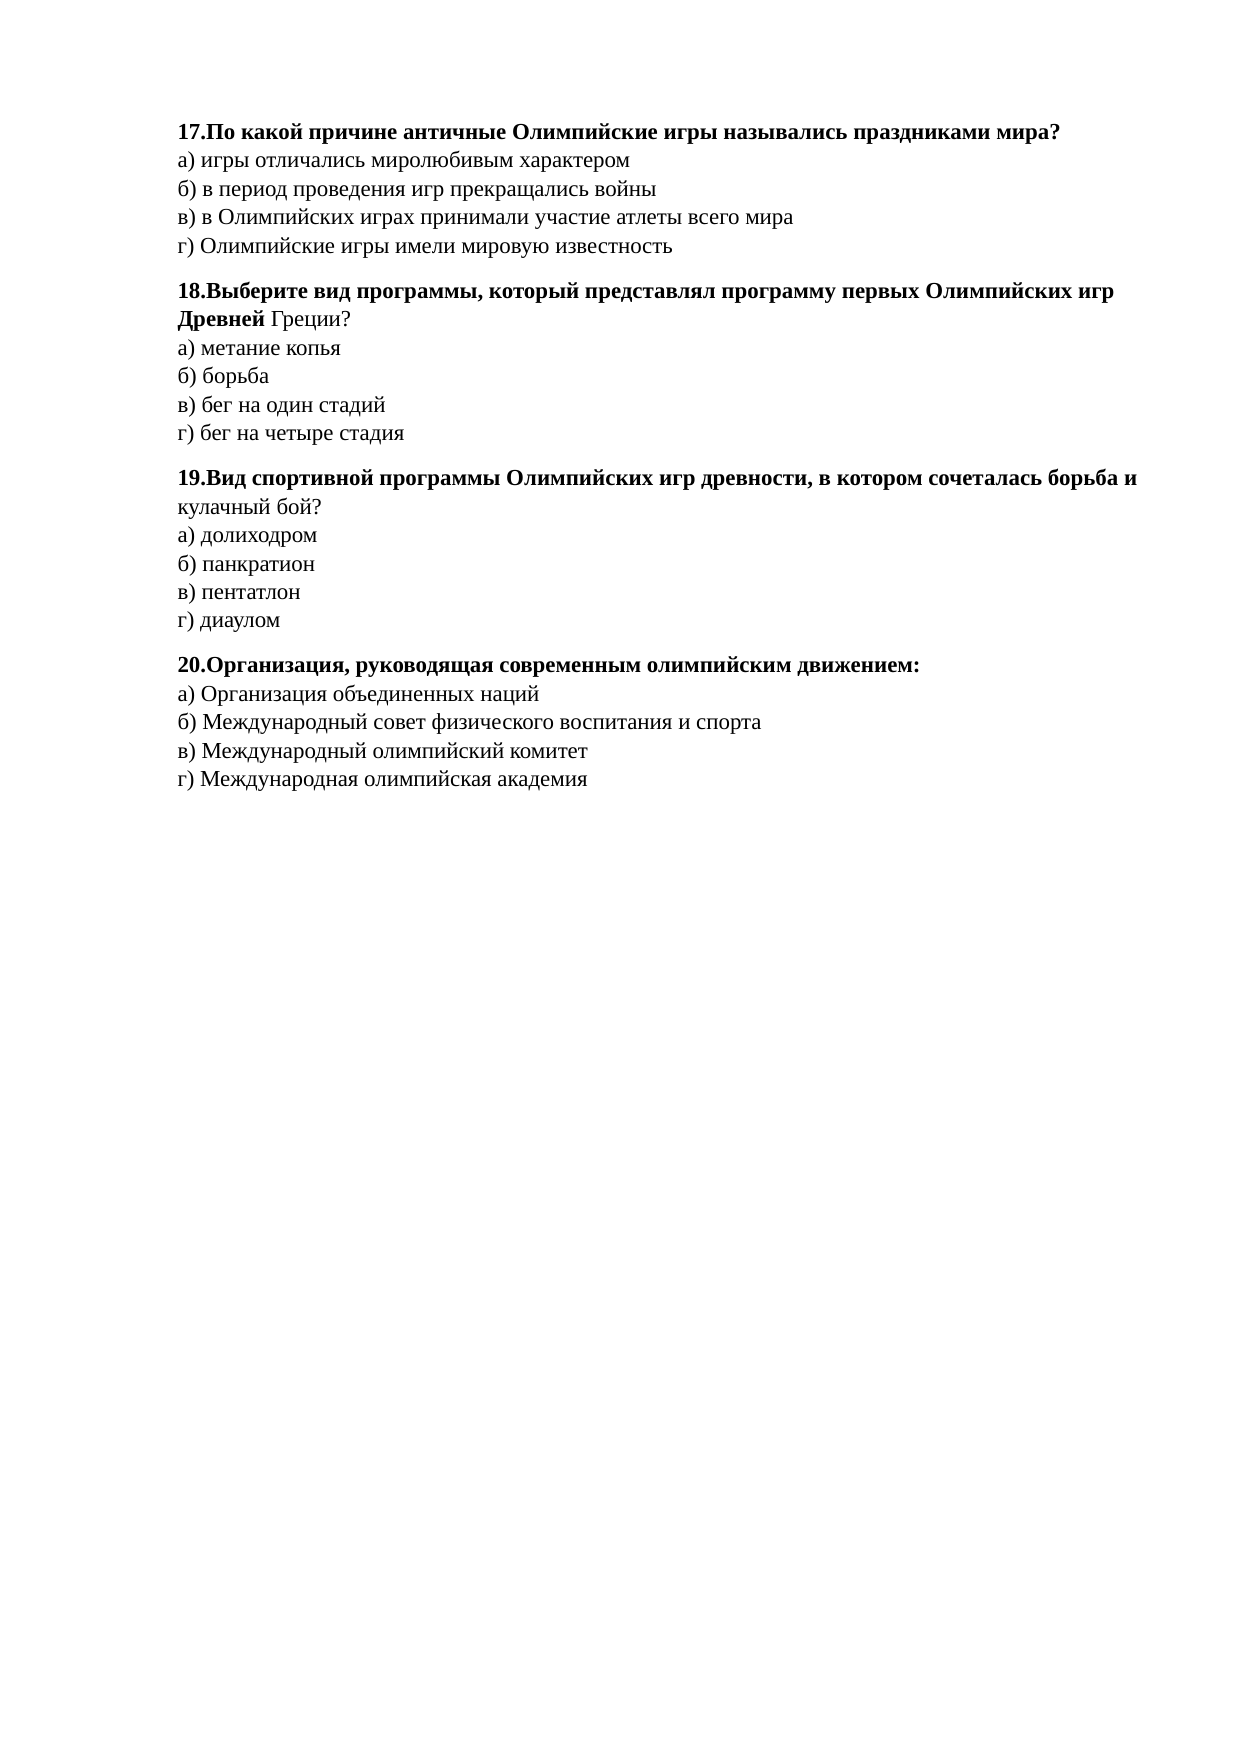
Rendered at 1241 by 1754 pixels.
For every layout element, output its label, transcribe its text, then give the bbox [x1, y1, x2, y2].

text 17.По какой причине античные Олимпийские игры назывались праздниками мира? а) игры отличались миролюбивым характером б) в период проведения игр прекращались войны в) в Олимпийских играх принимали участие атлеты всего мира г) Олимпийские игры имели мировую известность [177, 118, 1152, 258]
text 19.Вид спортивной программы Олимпийских игр древности, в котором сочеталась борьба и кулачный бой? а) долиходром б) панкратион в) пентатлон г) диаулом [177, 464, 1152, 633]
text 20.Организация, руководящая современным олимпийским движением: а) Организация объединенных наций б) Международный совет физического воспитания и спорта в) Международный олимпийский комитет г) Международная олимпийская академия [177, 652, 1152, 792]
text 18.Выберите вид программы, который представлял программу первых Олимпийских игр Древней Греции? а) метание копья б) борьба в) бег на один стадий г) бег на четыре стадия [177, 277, 1152, 446]
